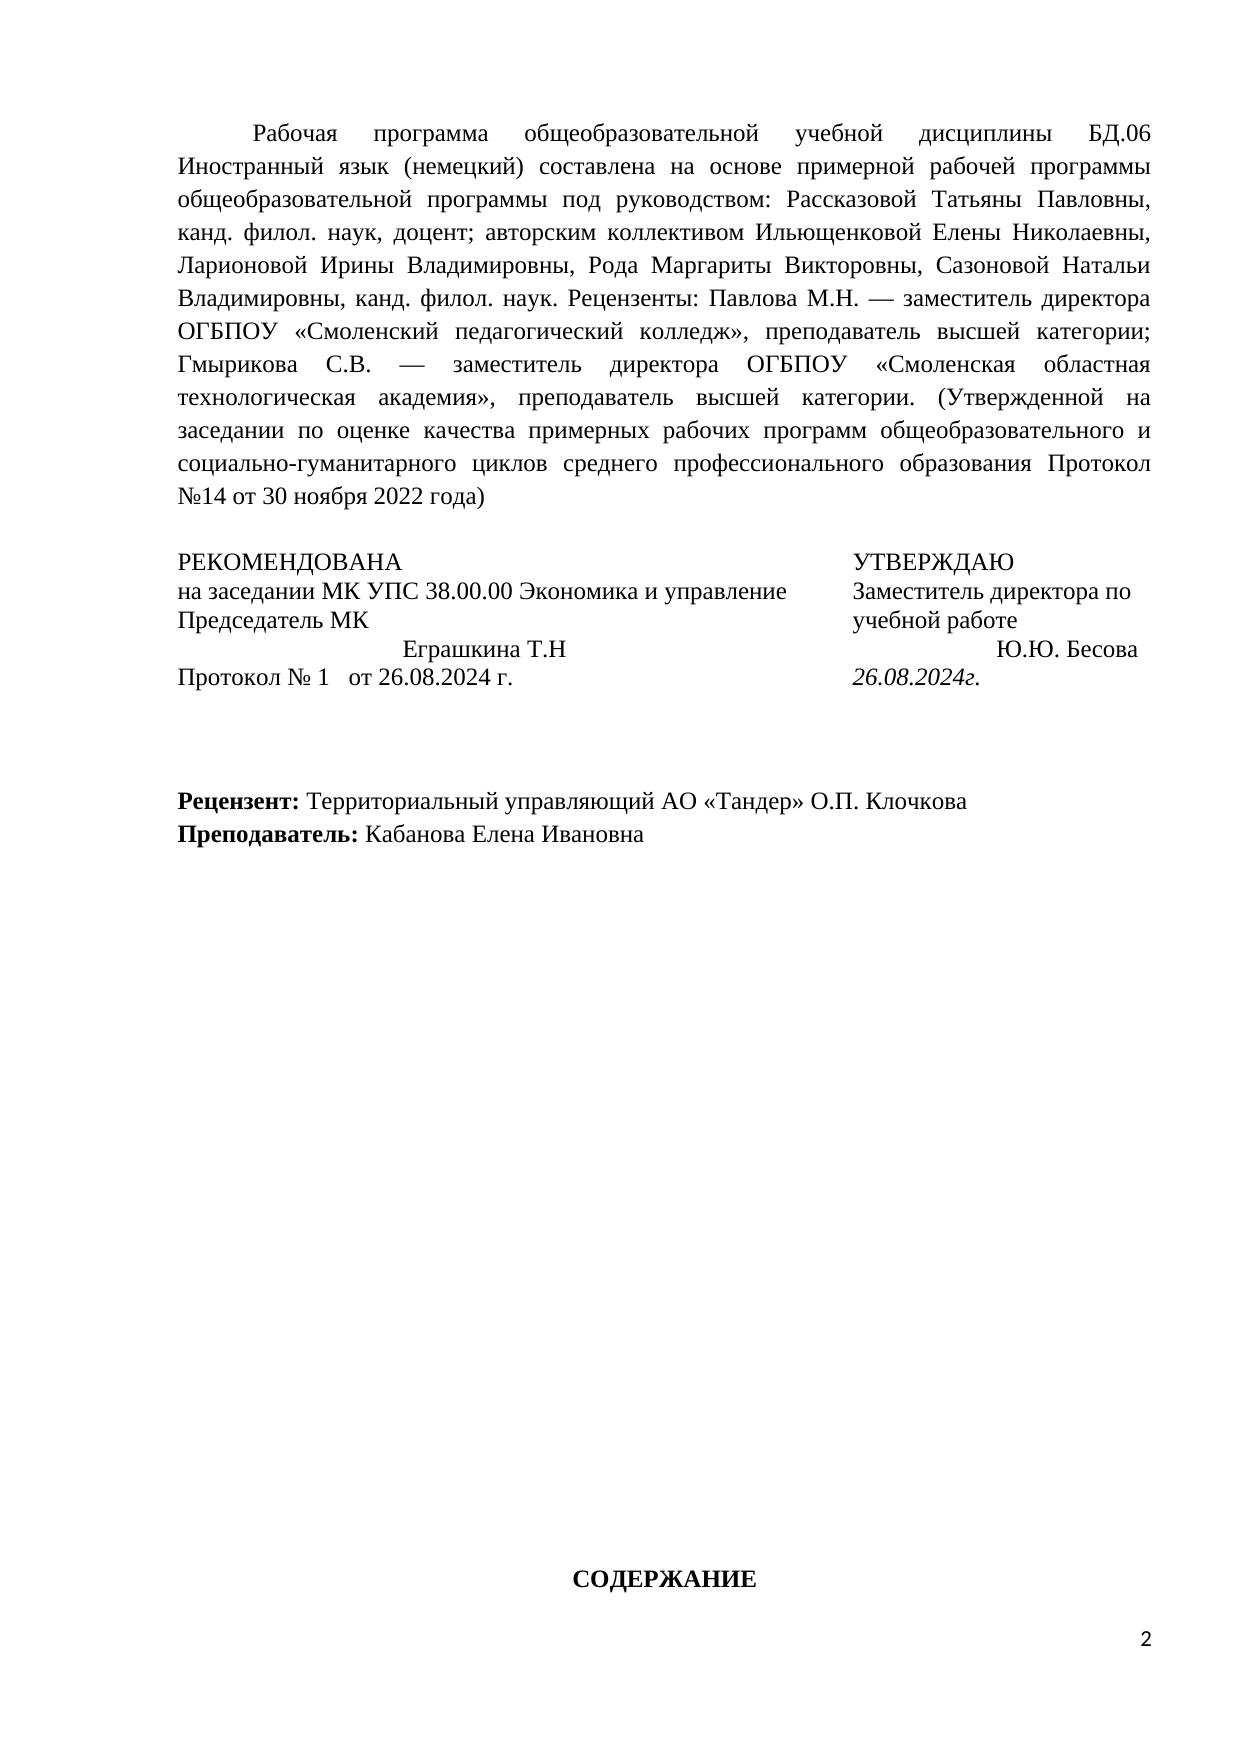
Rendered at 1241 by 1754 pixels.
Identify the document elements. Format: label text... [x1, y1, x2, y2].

text Председатель МК учебной работе [177, 605, 1152, 634]
text Еграшкина Т.Н Ю.Ю. Бесова [177, 634, 1152, 662]
text РЕКОМЕНДОВАНА УТВЕРЖДАЮ [177, 547, 1152, 576]
text на заседании МК УПС 38.00.00 Экономика и управление Заместитель директора по [177, 576, 1152, 605]
text Рецензент: Территориальный управляющий АО «Тандер» О.П. Клочкова [177, 786, 1152, 815]
text Рабочая программа общеобразовательной учебной дисциплины БД.06 Иностранный язык (немецкий) составлена на основе примерной рабочей программы общеобразовательной программы под руководством: Рассказовой Татьяны Павловны, канд. филол. наук, доцент; авторским коллективом Ильющенковой Елены Николаевны, Ларионовой Ирины Владимировны, Рода Маргариты Викторовны, Сазоновой Натальи Владимировны, канд. филол. наук. Рецензенты: Павлова М.Н. — заместитель директора ОГБПОУ «Смоленский педагогический колледж», преподаватель высшей категории; Гмырикова С.В. — заместитель директора ОГБПОУ «Смоленская областная технологическая академия», преподаватель высшей категории. (Утвержденной на заседании по оценке качества примерных рабочих программ общеобразовательного и социально-гуманитарного циклов среднего профессионального образования Протокол №14 от 30 ноября 2022 года) [177, 118, 1152, 510]
text Протокол № 1 от 26.08.2024 г. 26.08.2024г. [177, 662, 1152, 691]
text Преподаватель: Кабанова Елена Ивановна [177, 819, 1152, 848]
text СОДЕРЖАНИЕ [177, 1564, 1152, 1593]
